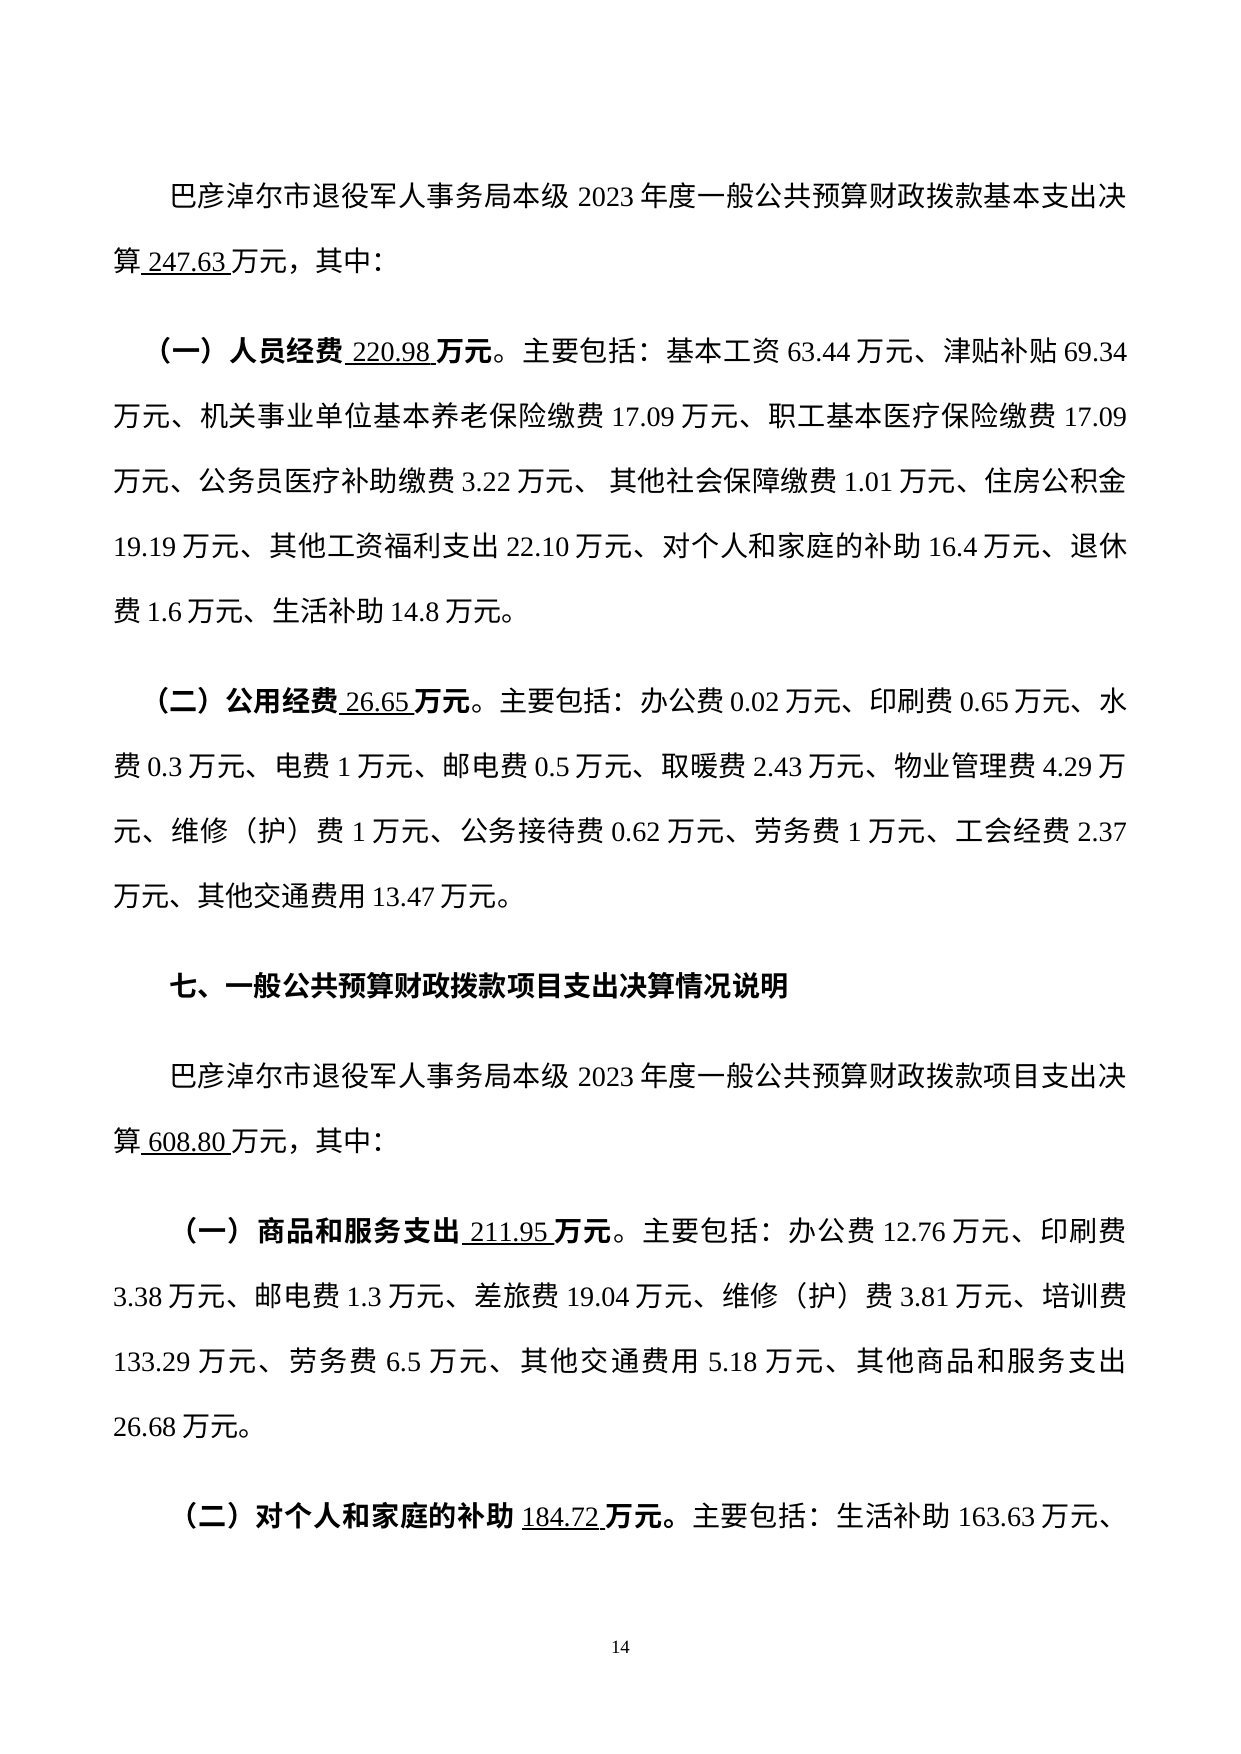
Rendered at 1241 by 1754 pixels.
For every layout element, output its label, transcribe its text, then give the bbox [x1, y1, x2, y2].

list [113, 1482, 1127, 1547]
text 七、一般公共预算财政拨款项目支出决算情况说明 [113, 952, 1127, 1017]
text （一）商品和服务支出 211.95万元。主要包括：办公费12.76万元、印刷费3.38万元、邮电费1.3万元、差旅费19.04万元、维修（护）费3.81万元、培训费133.29万元、劳务费6.5万元、其他交通费用5.18万元、其他商品和服务支出26.68万元。 [113, 1197, 1127, 1457]
text 巴彦淖尔市退役军人事务局本级 2023年度一般公共预算财政拨款基本支出决算 247.63万元，其中： [113, 162, 1127, 292]
text （二）公用经费 26.65万元。主要包括：办公费0.02万元、印刷费0.65万元、水费0.3万元、电费1万元、邮电费0.5万元、取暖费2.43万元、物业管理费4.29万元、维修（护）费1万元、公务接待费0.62万元、劳务费1万元、工会经费2.37万元、其他交通费用13.47万元。 [113, 667, 1127, 927]
text 巴彦淖尔市退役军人事务局本级 2023年度一般公共预算财政拨款项目支出决算 608.80万元，其中： [113, 1042, 1127, 1172]
text （一）人员经费 220.98万元。主要包括：基本工资63.44万元、津贴补贴69.34万元、机关事业单位基本养老保险缴费17.09万元、职工基本医疗保险缴费17.09万元、公务员医疗补助缴费3.22万元、 其他社会保障缴费1.01万元、住房公积金19.19万元、其他工资福利支出22.10万元、对个人和家庭的补助16.4万元、退休费1.6万元、生活补助14.8万元。 [113, 317, 1127, 642]
